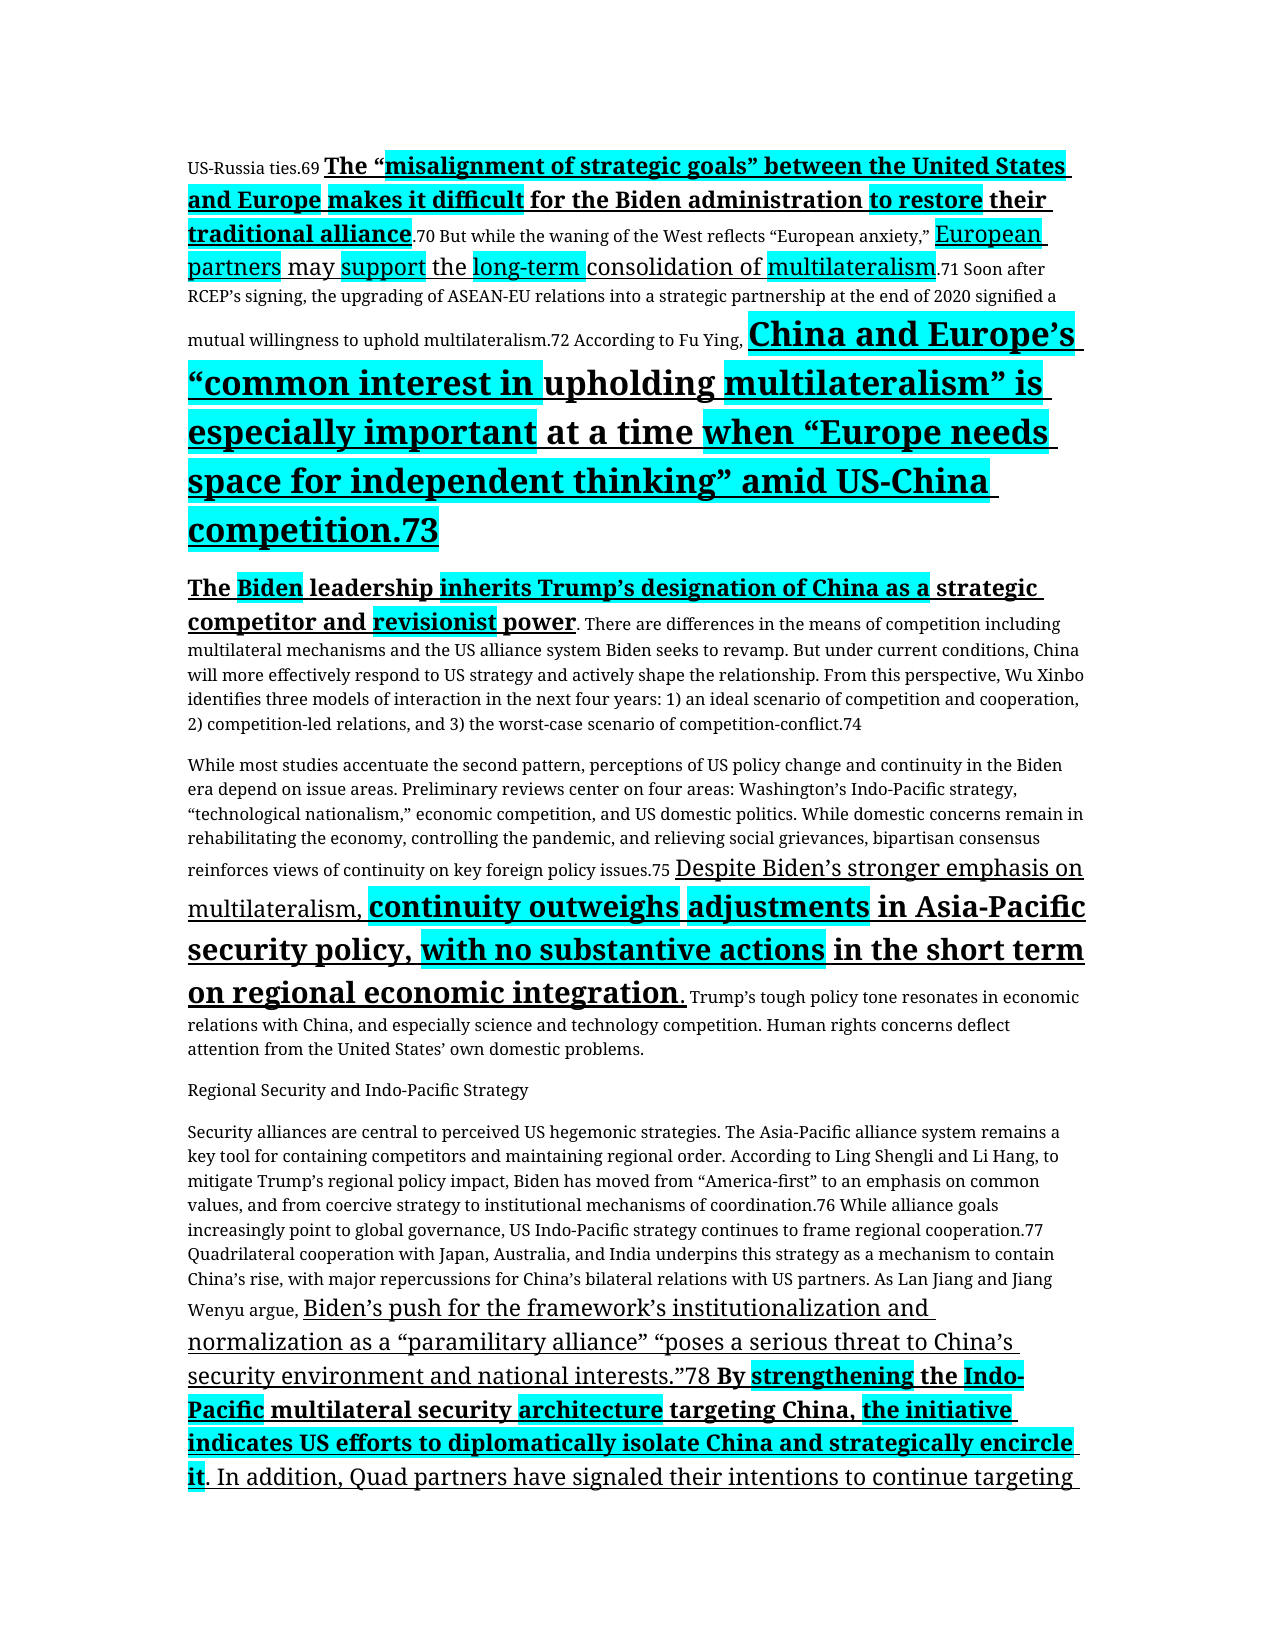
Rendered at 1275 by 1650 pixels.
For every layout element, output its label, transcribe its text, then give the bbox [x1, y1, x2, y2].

text The Biden leadership inherits Trump’s designation of China as a strategic competitor and revisionist power. There are differences in the means of competition including multilateral mechanisms and the US alliance system Biden seeks to revamp. But under current conditions, China will more effectively respond to US strategy and actively shape the relationship. From this perspective, Wu Xinbo identifies three models of interaction in the next four years: 1) an ideal scenario of competition and cooperation, 2) competition-led relations, and 3) the worst-case scenario of competition-conflict.74 [187, 572, 1087, 735]
text Regional Security and Indo-Pacific Strategy [187, 1079, 1087, 1102]
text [187, 150, 1087, 552]
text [187, 1120, 1087, 1492]
text While most studies accentuate the second pattern, perceptions of US policy change and continuity in the Biden era depend on issue areas. Preliminary reviews center on four areas: Washington’s Indo-Pacific strategy, “technological nationalism,” economic competition, and US domestic politics. While domestic concerns remain in rehabilitating the economy, controlling the pandemic, and relieving social grievances, bipartisan consensus reinforces views of continuity on key foreign policy issues.75 Despite Biden’s stronger emphasis on multilateralism, continuity outweighs adjustments in Asia-Pacific security policy, with no substantive actions in the short term on regional economic integration. Trump’s tough policy tone resonates in economic relations with China, and especially science and technology competition. Human rights concerns deflect attention from the United States’ own domestic problems. [187, 753, 1087, 1061]
